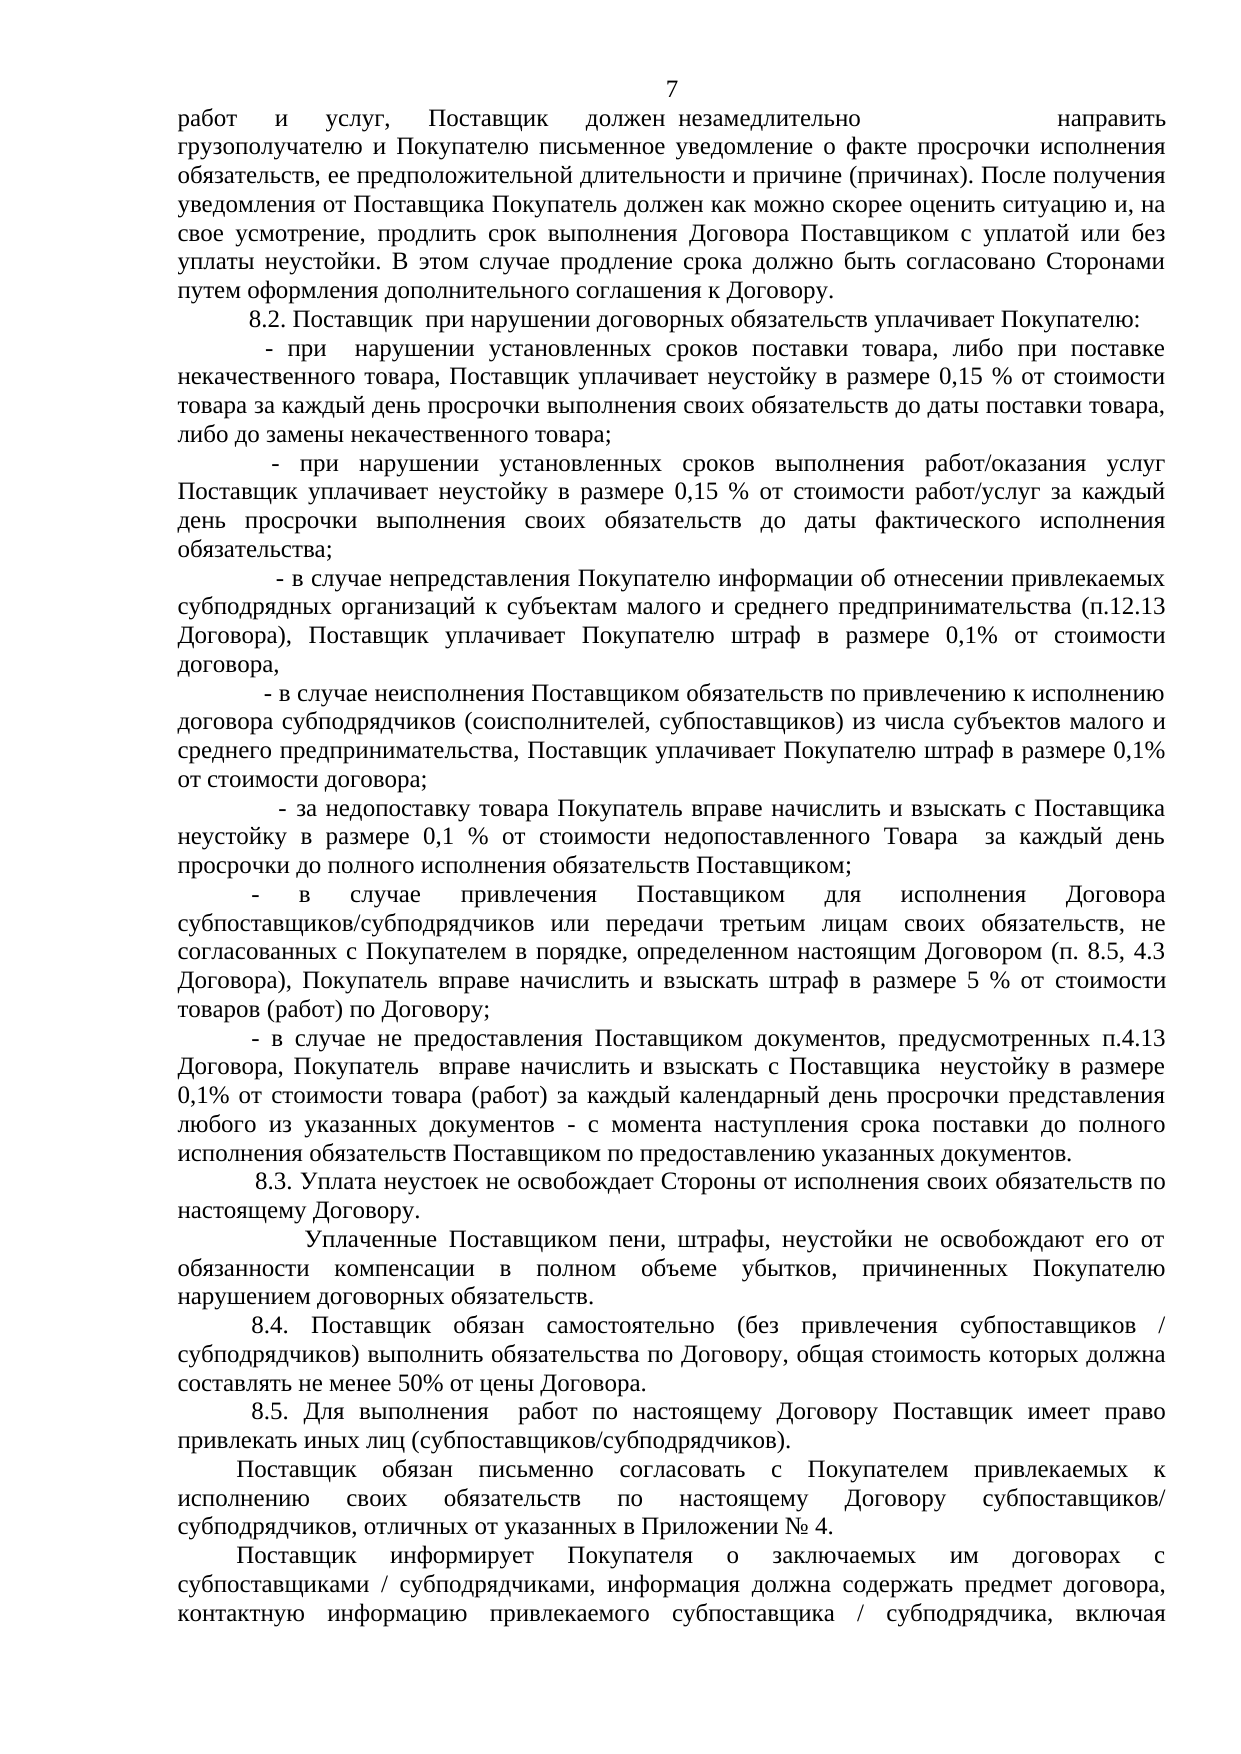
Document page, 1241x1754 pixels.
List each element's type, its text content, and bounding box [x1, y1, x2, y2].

text - в случае не предоставления Поставщиком документов, предусмотренных п.4.13 Договора, Покупатель вправе начислить и взыскать с Поставщика неустойку в размере 0,1% от стоимости товара (работ) за каждый календарный день просрочки представления любого из указанных документов - с момента наступления срока поставки до полного исполнения обязательств Поставщиком по предоставлению указанных документов. [177, 1023, 1166, 1166]
text Уплаченные Поставщиком пени, штрафы, неустойки не освобождают его от обязанности компенсации в полном объеме убытков, причиненных Покупателю нарушением договорных обязательств. [177, 1224, 1166, 1310]
text - при нарушении установленных сроков выполнения работ/оказания услуг Поставщик уплачивает неустойку в размере 0,15 % от стоимости работ/услуг за каждый день просрочки выполнения своих обязательств до даты фактического исполнения обязательства; [177, 448, 1166, 563]
text 8.4. Поставщик обязан самостоятельно (без привлечения субпоставщиков / субподрядчиков) выполнить обязательства по Договору, общая стоимость которых должна составлять не менее 50% от цены Договора. [177, 1310, 1166, 1396]
text - в случае непредставления Покупателю информации об отнесении привлекаемых субподрядных организаций к субъектам малого и среднего предпринимательства (п.12.13 Договора), Поставщик уплачивает Покупателю штраф в размере 0,1% от стоимости договора, [177, 563, 1166, 678]
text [177, 1540, 1166, 1626]
text - в случае привлечения Поставщиком для исполнения Договора субпоставщиков/субподрядчиков или передачи третьим лицам своих обязательств, не согласованных с Покупателем в порядке, определенном настоящим Договором (п. 8.5, 4.3 Договора), Покупатель вправе начислить и взыскать штраф в размере 5 % от стоимости товаров (работ) по Договору; [177, 879, 1166, 1023]
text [177, 103, 1166, 304]
text - за недопоставку товара Покупатель вправе начислить и взыскать с Поставщика неустойку в размере 0,1 % от стоимости недопоставленного Товара за каждый день просрочки до полного исполнения обязательств Поставщиком; [177, 793, 1166, 879]
text 8.2. Поставщик при нарушении договорных обязательств уплачивает Покупателю: [177, 304, 1166, 333]
text Поставщик обязан письменно согласовать с Покупателем привлекаемых к исполнению своих обязательств по настоящему Договору субпоставщиков/ субподрядчиков, отличных от указанных в Приложении № 4. [177, 1454, 1166, 1540]
text - при нарушении установленных сроков поставки товара, либо при поставке некачественного товара, Поставщик уплачивает неустойку в размере 0,15 % от стоимости товара за каждый день просрочки выполнения своих обязательств до даты поставки товара, либо до замены некачественного товара; [177, 333, 1166, 448]
text 8.5. Для выполнения работ по настоящему Договору Поставщик имеет право привлекать иных лиц (субпоставщиков/субподрядчиков). [177, 1396, 1166, 1454]
text 8.3. Уплата неустоек не освобождает Стороны от исполнения своих обязательств по настоящему Договору. [177, 1166, 1166, 1224]
text - в случае неисполнения Поставщиком обязательств по привлечению к исполнению договора субподрядчиков (соисполнителей, субпоставщиков) из числа субъектов малого и среднего предпринимательства, Поставщик уплачивает Покупателю штраф в размере 0,1% от стоимости договора; [177, 678, 1166, 793]
